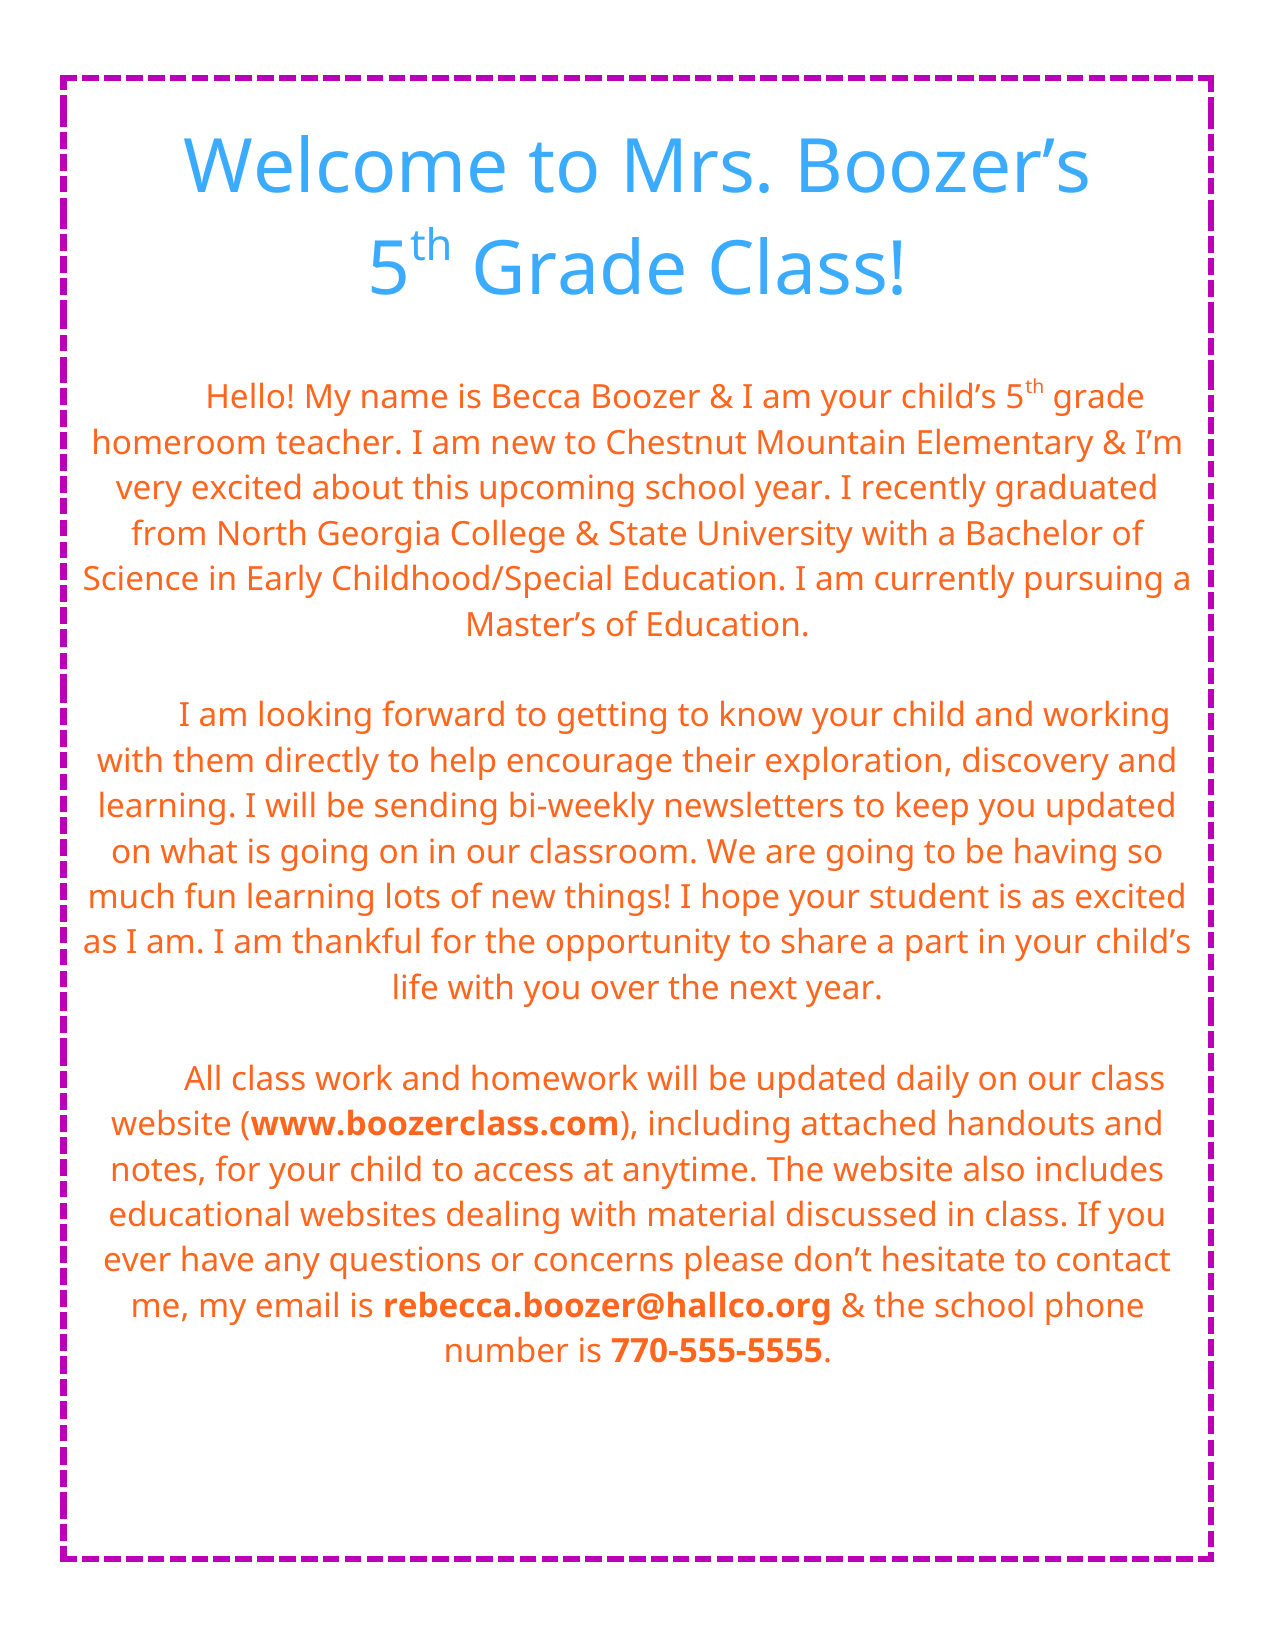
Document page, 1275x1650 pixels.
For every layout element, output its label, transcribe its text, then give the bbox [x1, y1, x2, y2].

text Hello! My name is Becca Boozer & I am your child’s 5th grade homeroom teacher. I am new to Chestnut Mountain Elementary & I’m very excited about this upcoming school year. I recently graduated from North Georgia College & State University with a Bachelor of Science in Early Childhood/Special Education. I am currently pursuing a Master’s of Education. [75, 373, 1200, 646]
text All class work and homework will be updated daily on our class website (www.boozerclass.com), including attached handouts and notes, for your child to access at anytime. The website also includes educational websites dealing with material discussed in class. If you ever have any questions or concerns please don’t hesitate to contact me, my email is rebecca.boozer@hallco.org & the school phone number is 770-555-5555. [75, 1054, 1200, 1372]
text 5th Grade Class! [75, 214, 1200, 316]
text Welcome to Mrs. Boozer’s [75, 112, 1200, 214]
text I am looking forward to getting to know your child and working with them directly to help encourage their exploration, discovery and learning. I will be sending bi-weekly newsletters to keep you updated on what is going on in our classroom. We are going to be having so much fun learning lots of new things! I hope your student is as excited as I am. I am thankful for the opportunity to share a part in your child’s life with you over the next year. [75, 691, 1200, 1009]
